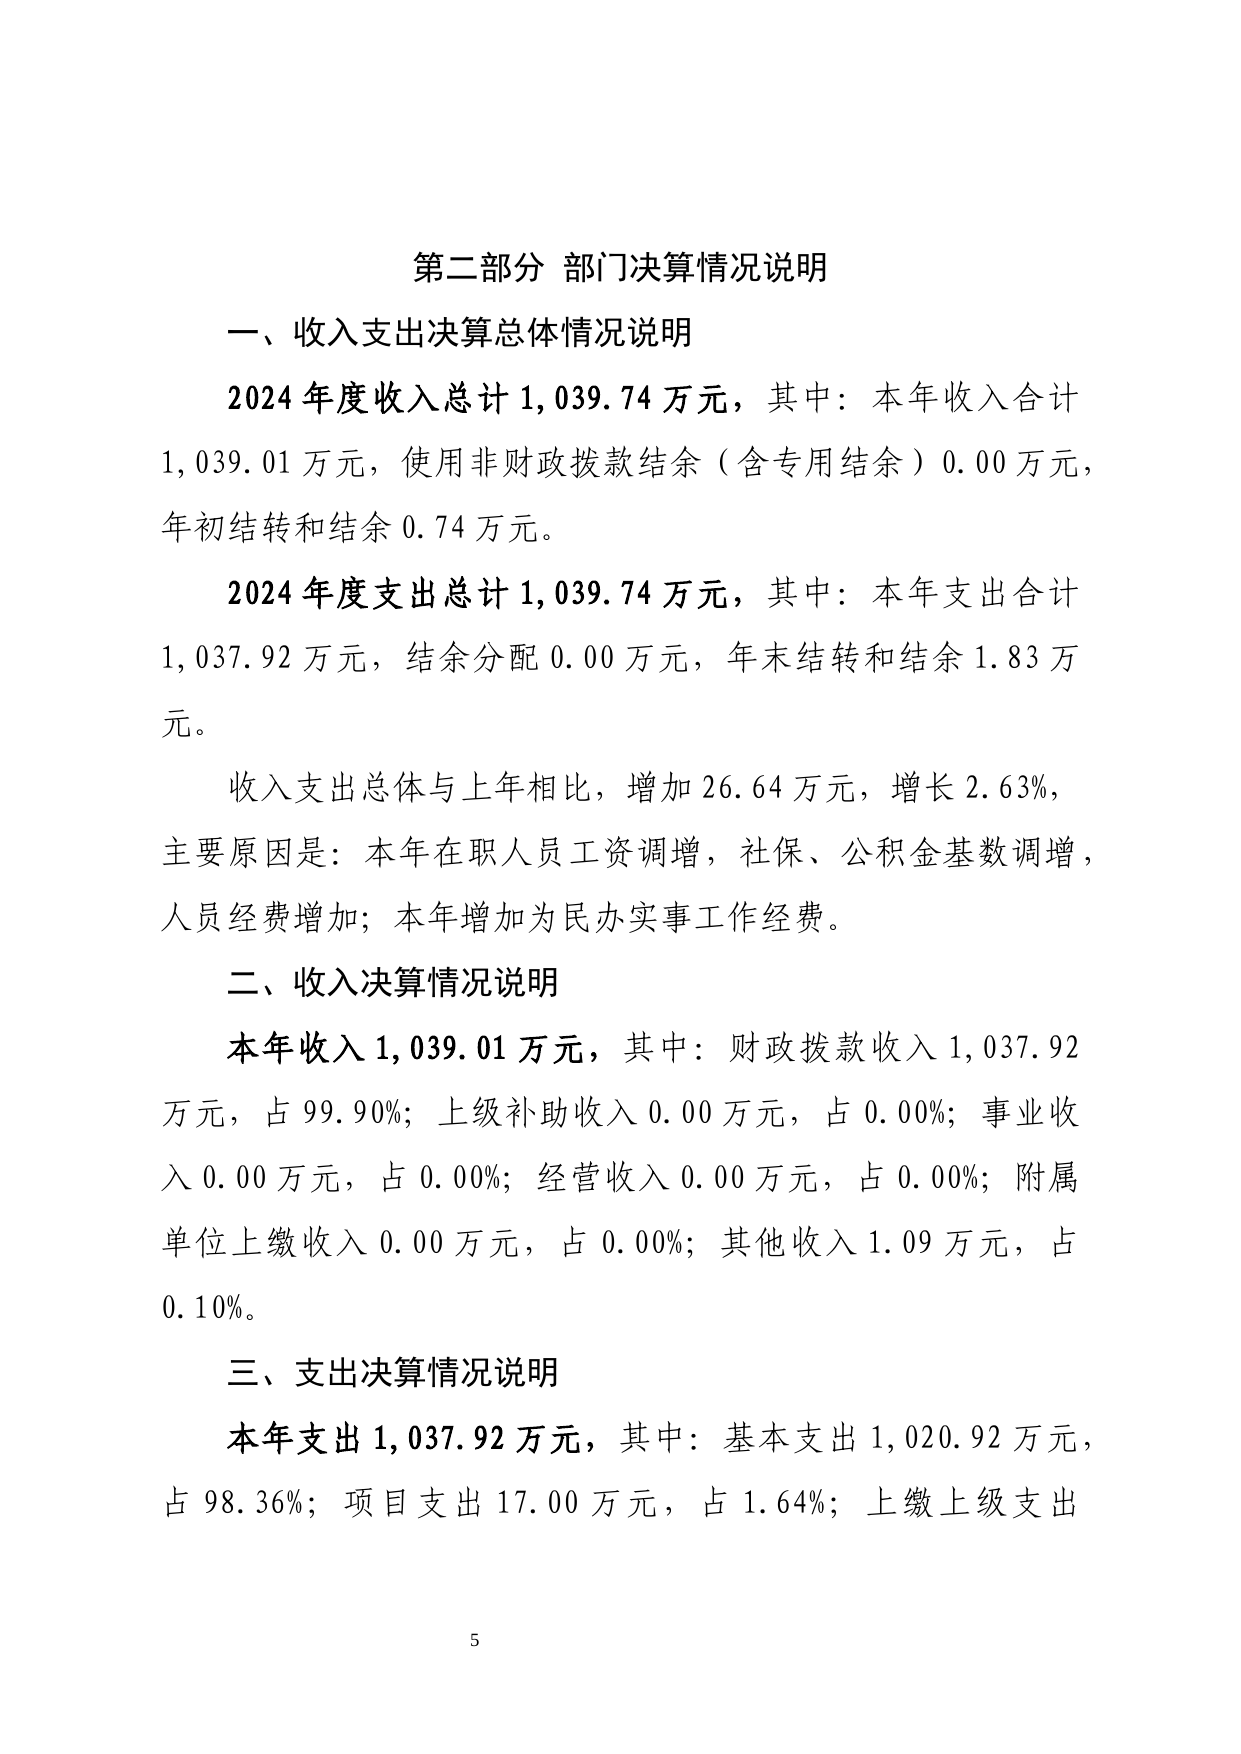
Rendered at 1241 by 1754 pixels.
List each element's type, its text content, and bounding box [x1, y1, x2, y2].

text 2024年度收入总计1,039.74万元，其中：本年收入合计1,039.01万元，使用非财政拨款结余（含专用结余）0.00万元，年初结转和结余0.74万元。 [159, 363, 1081, 558]
text 本年收入1,039.01万元，其中：财政拨款收入1,037.92万元，占99.90%；上级补助收入0.00万元，占0.00%；事业收入0.00万元，占0.00%；经营收入0.00万元，占0.00%；附属单位上缴收入0.00万元，占0.00%；其他收入1.09万元，占0.10%。 [159, 1013, 1081, 1338]
text 一、收入支出决算总体情况说明 [159, 298, 1081, 363]
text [159, 1403, 1081, 1533]
text 收入支出总体与上年相比，增加26.64万元，增长2.63%，主要原因是：本年在职人员工资调增，社保、公积金基数调增，人员经费增加；本年增加为民办实事工作经费。 [159, 753, 1081, 948]
text 2024年度支出总计1,039.74万元，其中：本年支出合计1,037.92万元，结余分配0.00万元，年末结转和结余1.83万元。 [159, 558, 1081, 753]
text 第二部分 部门决算情况说明 [159, 233, 1081, 298]
text 三、支出决算情况说明 [159, 1338, 1081, 1403]
text 二、收入决算情况说明 [159, 948, 1081, 1013]
